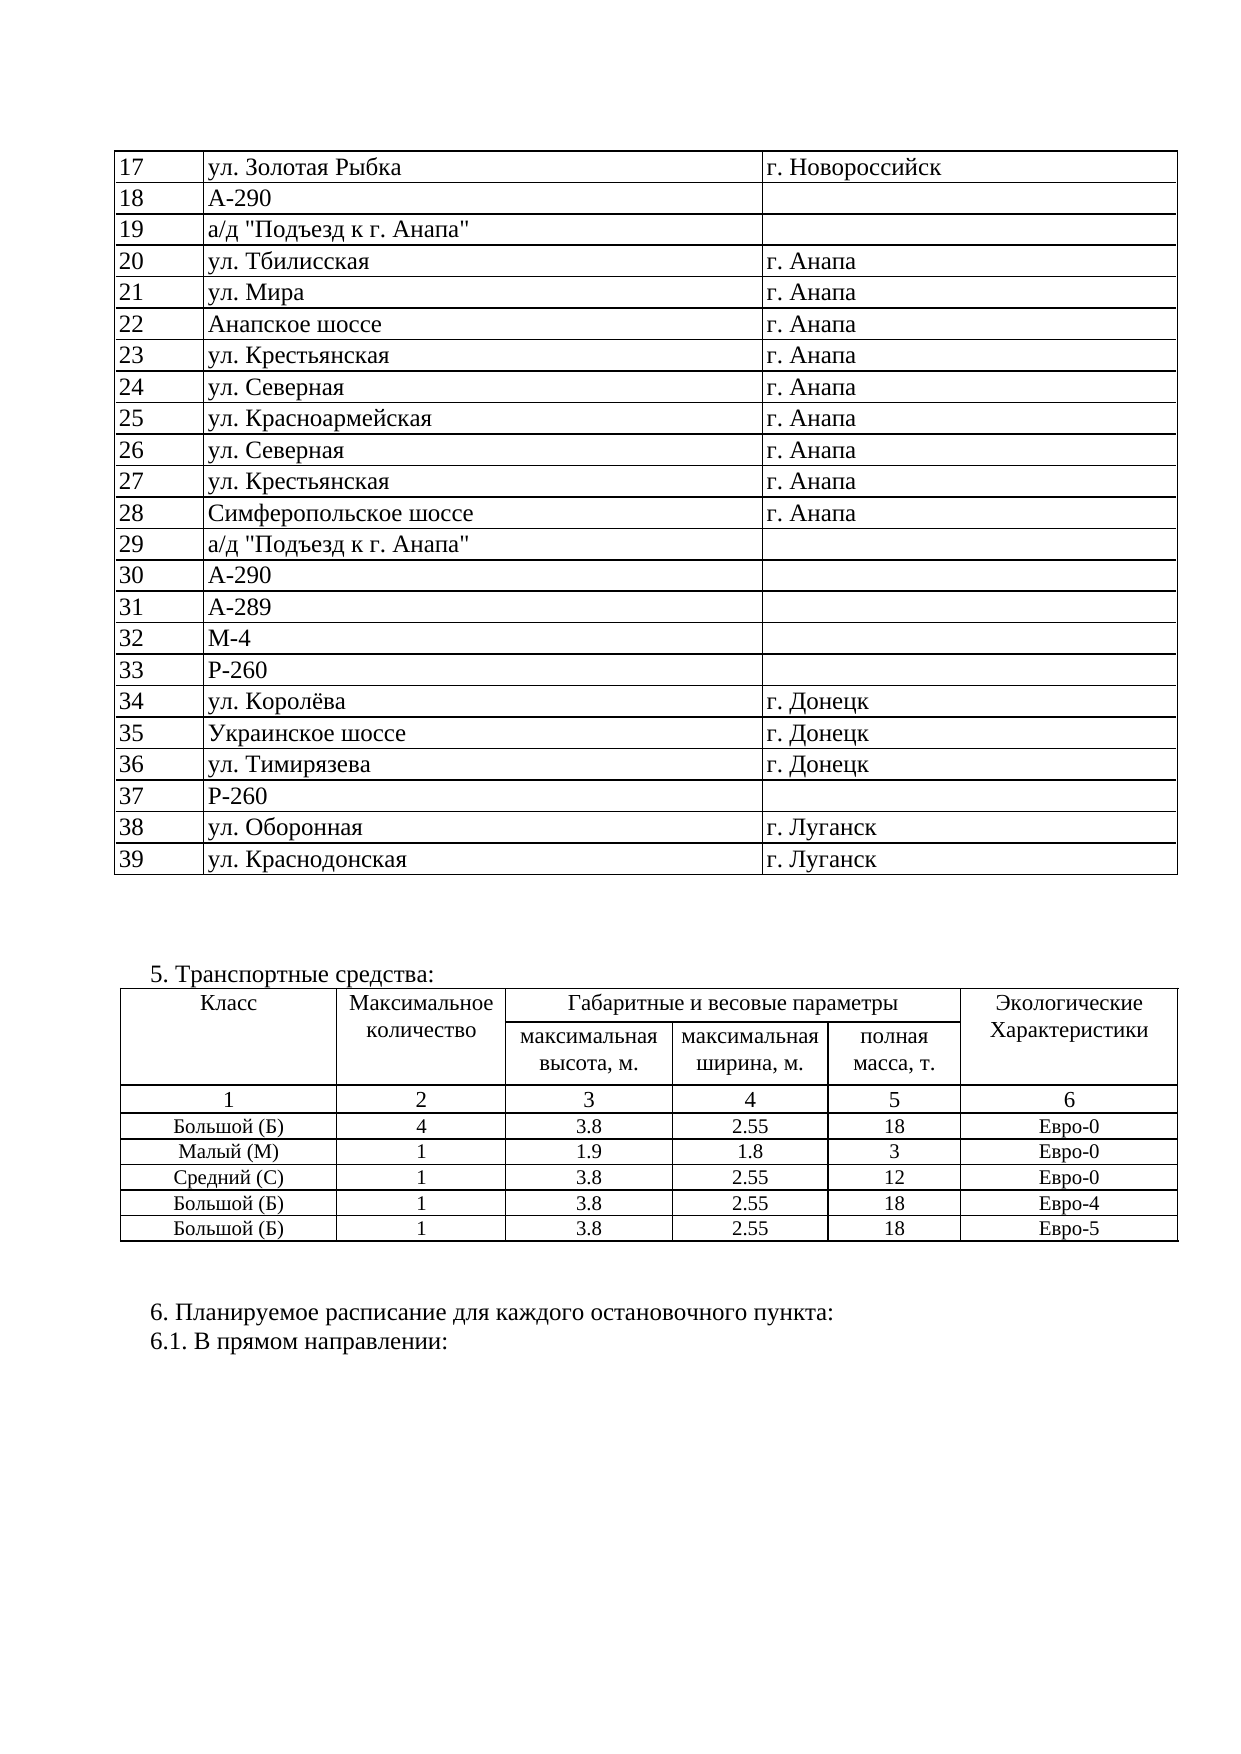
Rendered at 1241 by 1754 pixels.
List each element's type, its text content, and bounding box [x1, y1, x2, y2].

table_cell г. Анапа [763, 307, 1177, 339]
table_cell 3.8 [506, 1114, 672, 1138]
table_cell ул. Тимирязева [204, 749, 762, 779]
table_cell г. Новороссийск [763, 152, 1177, 181]
table_cell 2.55 [673, 1114, 827, 1138]
table_cell ул. Краснодонская [204, 844, 762, 873]
table_cell 1 [121, 1086, 336, 1112]
table_cell [763, 559, 1177, 590]
table_cell 4 [673, 1086, 827, 1112]
table_cell [763, 622, 1177, 653]
table_cell 1 [337, 1191, 505, 1215]
text 6.1. В прямом направлении: [150, 1326, 1090, 1354]
table_cell 38 [115, 812, 203, 842]
table_cell 37 [115, 780, 203, 811]
table_cell 3.8 [506, 1165, 672, 1189]
table_cell а/д "Подъезд к г. Анапа" [204, 215, 762, 244]
table_cell г. Донецк [763, 716, 1177, 748]
table_cell 33 [115, 654, 203, 685]
table_cell 22 [115, 308, 203, 339]
table_cell 39 [115, 843, 203, 873]
table_cell г. Анапа [763, 370, 1177, 402]
table_cell [763, 181, 1177, 213]
table_cell 18 [829, 1216, 960, 1240]
table_cell Большой (Б) [121, 1114, 336, 1138]
table_cell г. Анапа [763, 402, 1177, 433]
table_cell Анапское шоссе [204, 309, 762, 339]
table_cell 12 [829, 1165, 960, 1189]
table_cell Евро-0 [961, 1140, 1177, 1163]
table_cell 28 [115, 497, 203, 527]
table_cell [763, 213, 1177, 244]
table_cell ул. Северная [204, 372, 762, 402]
table_cell Средний (С) [121, 1165, 336, 1189]
table_cell 1.8 [673, 1140, 827, 1163]
table_cell ул. Золотая Рыбка [204, 152, 762, 181]
table_cell 20 [115, 245, 203, 276]
table_cell 23 [115, 340, 203, 370]
table_cell Большой (Б) [121, 1216, 336, 1240]
table_cell максимальная высота, м. [506, 1023, 672, 1084]
table_cell г. Луганск [763, 811, 1177, 842]
table_header Класс [121, 989, 336, 1084]
table_cell максимальная ширина, м. [673, 1023, 827, 1084]
table_cell 32 [115, 623, 203, 653]
table_cell 35 [115, 717, 203, 748]
table_cell 18 [829, 1191, 960, 1215]
table_cell 25 [115, 403, 203, 433]
text 5. Транспортные средства: [150, 959, 1090, 988]
text 6. Планируемое расписание для каждого остановочного пункта: [150, 1297, 1090, 1326]
table_cell А-289 [204, 592, 762, 622]
table_header Экологические Характеристики [961, 989, 1177, 1084]
table_cell 6 [961, 1086, 1177, 1112]
table_cell а/д "Подъезд к г. Анапа" [204, 529, 762, 559]
table_cell ул. Оборонная [204, 812, 762, 842]
table_cell Украинское шоссе [204, 718, 762, 748]
table_cell 3.8 [506, 1216, 672, 1240]
table_header Максимальное количество [337, 989, 505, 1084]
table_cell г. Донецк [763, 748, 1177, 779]
table_cell М-4 [204, 623, 762, 653]
table_cell г. Анапа [763, 465, 1177, 496]
table_cell А-290 [204, 561, 762, 590]
table_cell 1.9 [506, 1140, 672, 1163]
table_cell г. Анапа [763, 496, 1177, 527]
table_cell ул. Крестьянская [204, 466, 762, 496]
table_cell 24 [115, 371, 203, 402]
table_cell ул. Мира [204, 277, 762, 307]
table_cell 21 [115, 277, 203, 307]
table_cell [763, 590, 1177, 622]
table_cell Евро-0 [961, 1165, 1177, 1189]
table_cell ул. Северная [204, 435, 762, 464]
table_cell 2.55 [673, 1191, 827, 1215]
table_cell 1 [337, 1165, 505, 1189]
table_cell 3 [506, 1086, 672, 1112]
table_cell 36 [115, 749, 203, 779]
table_header Габаритные и весовые параметры [506, 989, 960, 1021]
table_cell 30 [115, 560, 203, 590]
table_cell ул. Красноармейская [204, 403, 762, 433]
table_cell г. Анапа [763, 339, 1177, 370]
table_cell Евро-5 [961, 1216, 1177, 1240]
table_cell 5 [829, 1086, 960, 1112]
table_cell полная масса, т. [829, 1023, 960, 1084]
table_cell Малый (М) [121, 1140, 336, 1163]
table_cell Евро-4 [961, 1191, 1177, 1215]
table_cell Большой (Б) [121, 1191, 336, 1215]
table_cell ул. Королёва [204, 686, 762, 716]
table_cell г. Анапа [763, 433, 1177, 464]
table_cell Симферопольское шоссе [204, 498, 762, 527]
table_cell г. Луганск [763, 842, 1177, 873]
table_cell А-290 [204, 183, 762, 213]
table_cell 3 [829, 1140, 960, 1163]
table_cell 4 [337, 1114, 505, 1138]
table_cell 2.55 [673, 1165, 827, 1189]
table_cell г. Анапа [763, 244, 1177, 276]
table_cell 34 [115, 686, 203, 716]
table_cell Евро-0 [961, 1114, 1177, 1138]
table_cell [763, 653, 1177, 685]
table_cell 26 [115, 434, 203, 464]
table_cell г. Донецк [763, 685, 1177, 716]
table_cell [763, 528, 1177, 559]
table_cell Р-260 [204, 781, 762, 811]
table_cell 17 [115, 152, 203, 181]
table_cell 1 [337, 1216, 505, 1240]
table_cell ул. Крестьянская [204, 340, 762, 370]
table_cell 2 [337, 1086, 505, 1112]
table_cell ул. Тбилисская [204, 246, 762, 276]
table_cell 18 [115, 183, 203, 213]
table_cell 2.55 [673, 1216, 827, 1240]
table_cell 18 [829, 1114, 960, 1138]
table_cell [763, 779, 1177, 811]
table_cell 29 [115, 529, 203, 559]
table_cell 27 [115, 466, 203, 496]
table_cell г. Анапа [763, 276, 1177, 307]
table_cell 19 [115, 214, 203, 244]
table_cell 31 [115, 591, 203, 622]
table_cell 1 [337, 1140, 505, 1163]
table_cell 3.8 [506, 1191, 672, 1215]
table_cell Р-260 [204, 655, 762, 685]
